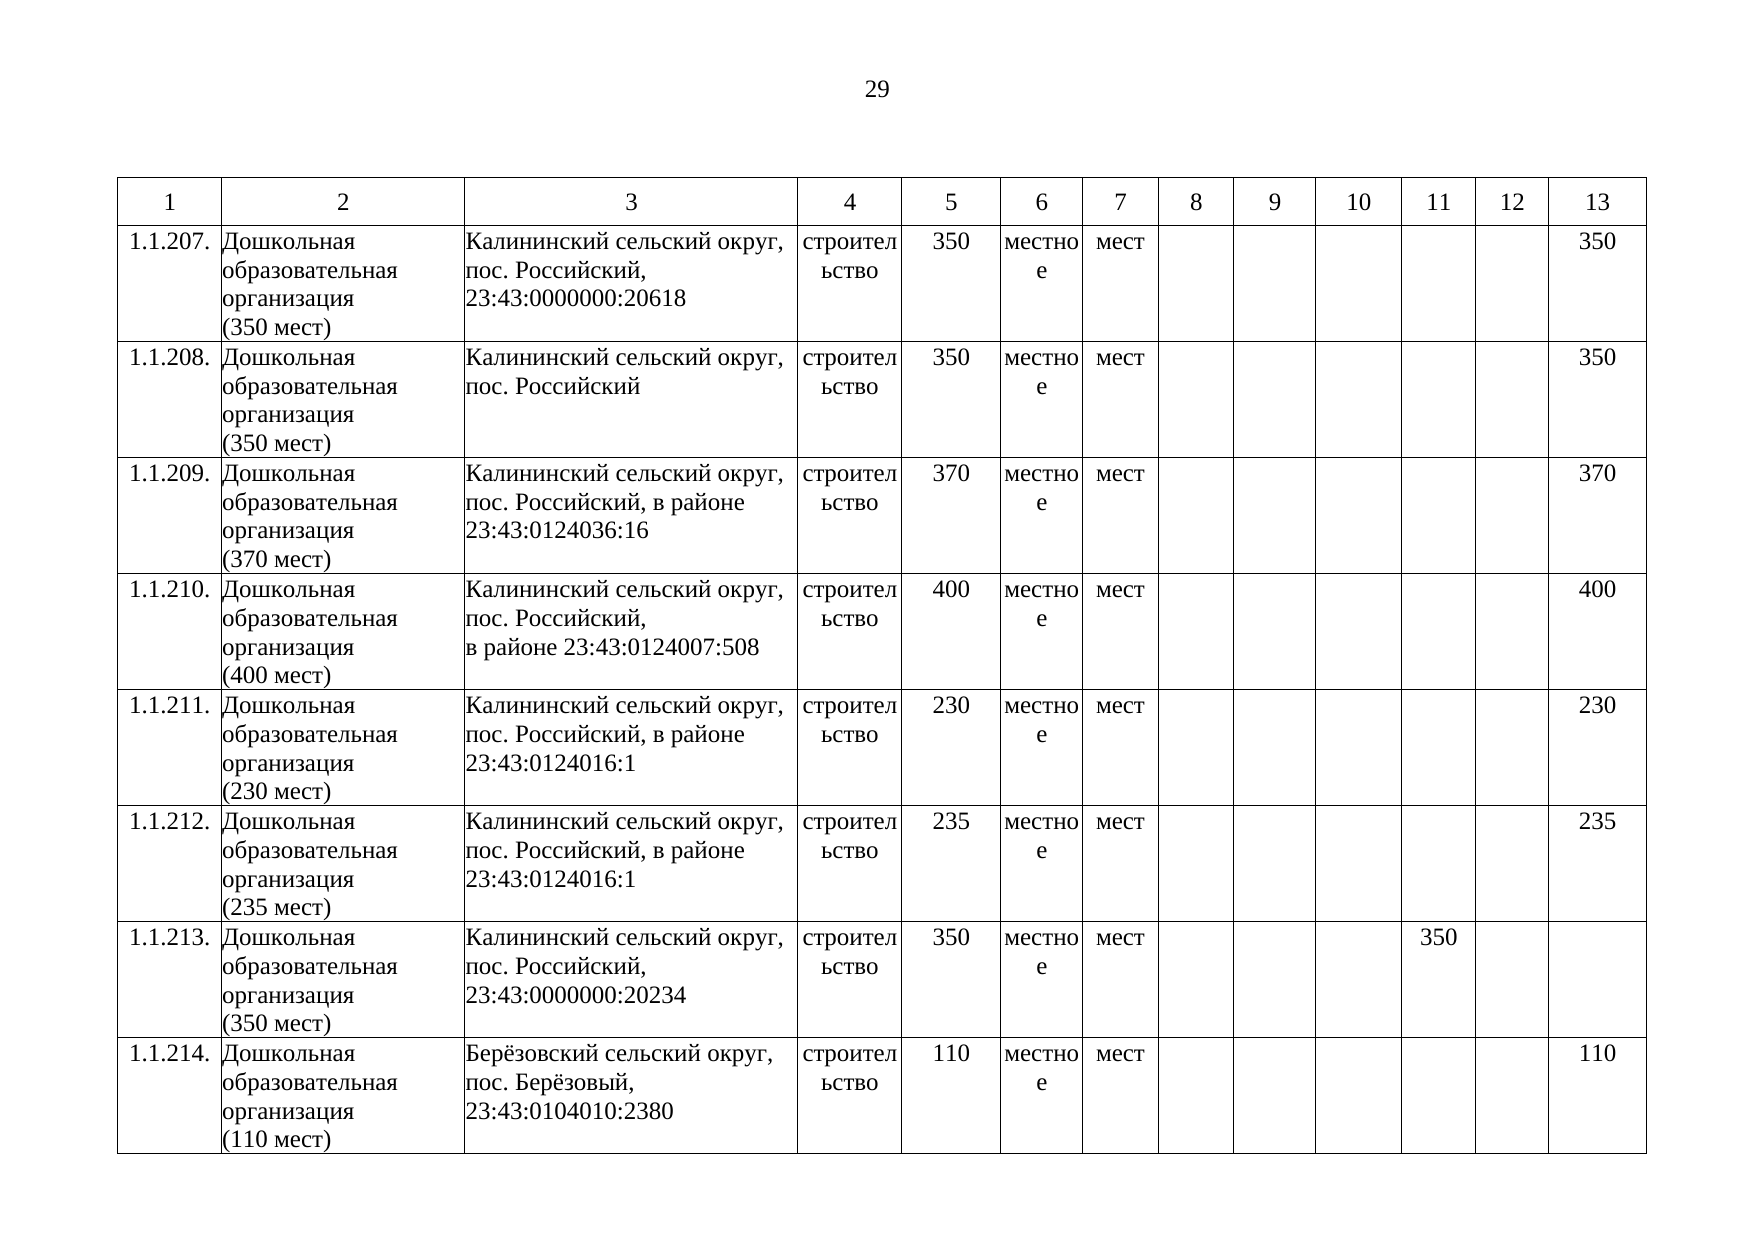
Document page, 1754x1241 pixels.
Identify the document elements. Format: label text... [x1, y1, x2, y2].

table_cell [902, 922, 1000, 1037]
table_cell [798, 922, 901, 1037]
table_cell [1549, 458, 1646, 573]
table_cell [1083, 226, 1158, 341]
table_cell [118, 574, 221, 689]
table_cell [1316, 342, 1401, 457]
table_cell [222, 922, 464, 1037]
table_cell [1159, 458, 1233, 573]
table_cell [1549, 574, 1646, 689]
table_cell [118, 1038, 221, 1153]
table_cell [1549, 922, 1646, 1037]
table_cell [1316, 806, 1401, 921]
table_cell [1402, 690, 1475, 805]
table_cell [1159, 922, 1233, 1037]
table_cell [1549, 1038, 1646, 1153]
table_header 6 [1001, 178, 1082, 225]
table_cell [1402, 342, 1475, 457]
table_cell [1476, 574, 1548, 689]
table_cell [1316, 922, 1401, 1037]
table_header 1 [118, 178, 221, 225]
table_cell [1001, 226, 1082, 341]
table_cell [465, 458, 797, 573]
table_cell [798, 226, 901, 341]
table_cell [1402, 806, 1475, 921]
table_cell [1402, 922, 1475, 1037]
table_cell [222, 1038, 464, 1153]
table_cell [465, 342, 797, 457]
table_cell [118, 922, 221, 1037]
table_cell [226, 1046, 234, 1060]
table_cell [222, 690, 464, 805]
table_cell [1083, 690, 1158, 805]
table_header 7 [1083, 178, 1158, 225]
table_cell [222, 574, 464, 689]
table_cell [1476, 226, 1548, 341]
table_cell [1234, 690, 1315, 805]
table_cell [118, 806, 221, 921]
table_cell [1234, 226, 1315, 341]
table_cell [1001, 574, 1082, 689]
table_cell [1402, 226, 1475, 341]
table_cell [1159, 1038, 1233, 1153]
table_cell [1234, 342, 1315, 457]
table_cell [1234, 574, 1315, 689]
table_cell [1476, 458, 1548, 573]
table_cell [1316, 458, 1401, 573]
table_header 3 [465, 178, 797, 225]
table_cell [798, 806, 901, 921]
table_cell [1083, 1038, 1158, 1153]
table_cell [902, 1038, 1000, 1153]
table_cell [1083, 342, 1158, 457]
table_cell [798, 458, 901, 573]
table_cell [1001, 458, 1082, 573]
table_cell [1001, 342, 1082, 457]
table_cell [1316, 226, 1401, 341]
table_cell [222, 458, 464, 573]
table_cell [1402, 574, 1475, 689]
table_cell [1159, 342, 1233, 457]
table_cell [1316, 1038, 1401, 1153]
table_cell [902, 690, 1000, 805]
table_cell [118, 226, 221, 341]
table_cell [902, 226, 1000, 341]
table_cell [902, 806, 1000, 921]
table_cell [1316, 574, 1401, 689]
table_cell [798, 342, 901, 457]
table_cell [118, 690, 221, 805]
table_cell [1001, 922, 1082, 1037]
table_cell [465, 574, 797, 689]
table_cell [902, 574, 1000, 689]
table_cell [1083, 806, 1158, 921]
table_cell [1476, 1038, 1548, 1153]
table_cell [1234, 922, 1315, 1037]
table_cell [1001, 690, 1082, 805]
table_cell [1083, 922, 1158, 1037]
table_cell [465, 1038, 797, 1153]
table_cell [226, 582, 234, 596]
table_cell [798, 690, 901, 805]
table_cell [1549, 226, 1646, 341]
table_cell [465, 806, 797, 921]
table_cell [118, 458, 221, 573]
table_header 10 [1316, 178, 1401, 225]
table_header 9 [1234, 178, 1315, 225]
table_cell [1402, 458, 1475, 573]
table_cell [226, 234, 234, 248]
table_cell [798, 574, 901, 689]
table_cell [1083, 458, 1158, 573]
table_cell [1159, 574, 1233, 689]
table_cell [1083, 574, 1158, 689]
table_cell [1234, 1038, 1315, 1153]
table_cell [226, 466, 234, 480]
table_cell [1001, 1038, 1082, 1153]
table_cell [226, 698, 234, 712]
table_header 4 [798, 178, 901, 225]
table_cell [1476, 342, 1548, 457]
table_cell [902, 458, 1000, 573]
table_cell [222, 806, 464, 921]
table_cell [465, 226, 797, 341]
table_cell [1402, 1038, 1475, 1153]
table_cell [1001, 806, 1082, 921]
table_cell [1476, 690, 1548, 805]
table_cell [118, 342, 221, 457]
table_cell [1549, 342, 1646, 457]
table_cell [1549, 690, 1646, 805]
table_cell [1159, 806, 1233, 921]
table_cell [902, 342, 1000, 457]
table_header 2 [222, 178, 464, 225]
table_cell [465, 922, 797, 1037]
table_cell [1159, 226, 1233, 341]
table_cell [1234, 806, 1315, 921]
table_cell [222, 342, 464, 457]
table_header 8 [1159, 178, 1233, 225]
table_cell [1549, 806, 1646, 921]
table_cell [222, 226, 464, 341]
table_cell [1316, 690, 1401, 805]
table_header 12 [1476, 178, 1548, 225]
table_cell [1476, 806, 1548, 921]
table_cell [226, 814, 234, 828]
table_header 5 [902, 178, 1000, 225]
table_header 13 [1549, 178, 1646, 225]
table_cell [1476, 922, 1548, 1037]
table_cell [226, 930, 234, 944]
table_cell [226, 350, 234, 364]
table_header 11 [1402, 178, 1475, 225]
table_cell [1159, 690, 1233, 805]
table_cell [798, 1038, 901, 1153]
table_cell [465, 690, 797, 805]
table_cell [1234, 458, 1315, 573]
